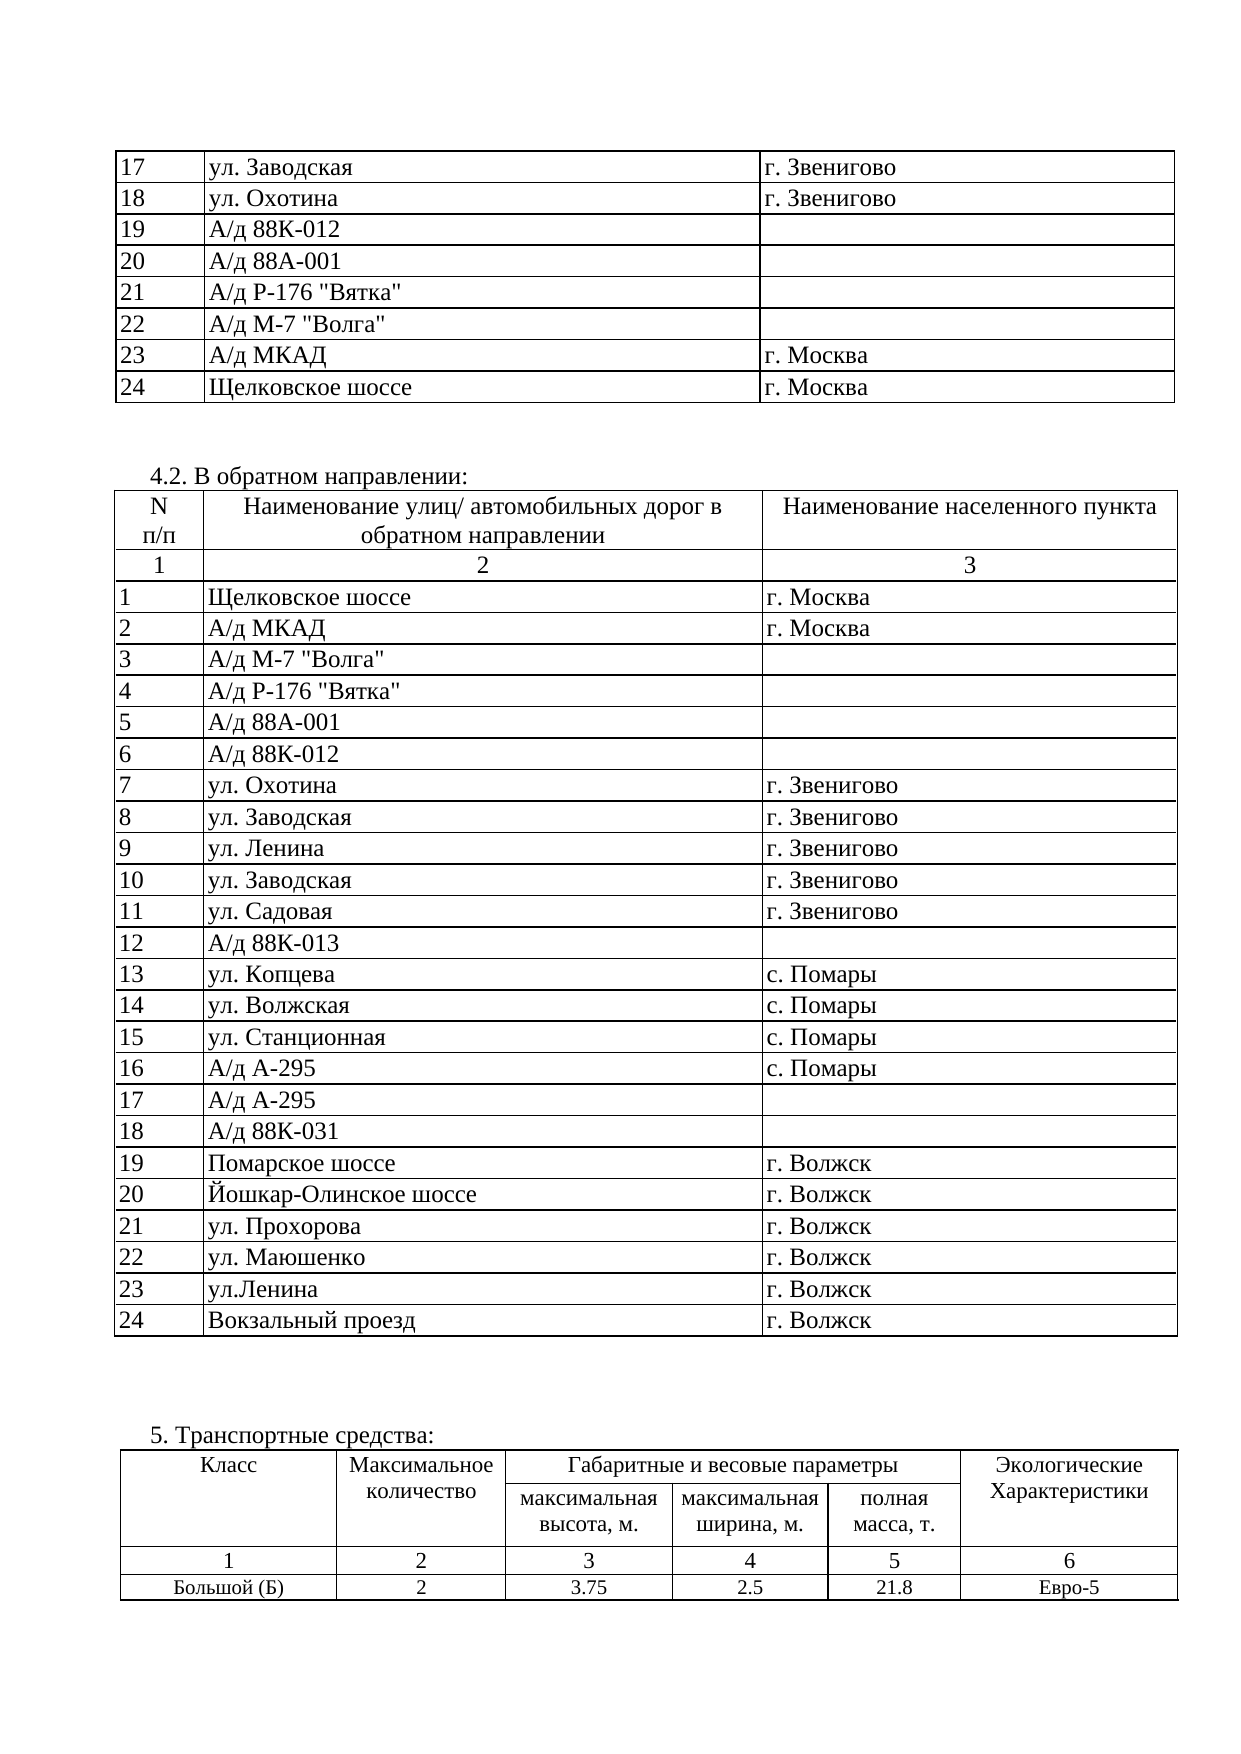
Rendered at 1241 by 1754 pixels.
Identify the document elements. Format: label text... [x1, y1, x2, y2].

table_cell 1 [121, 1547, 336, 1574]
table_cell с. Помары [763, 989, 1177, 1020]
table_cell 12 [115, 927, 203, 957]
table_cell ул. Прохорова [204, 1211, 762, 1241]
table_header Класс [121, 1451, 336, 1546]
table_cell 2.5 [673, 1575, 827, 1599]
table_cell А/д 88К-013 [204, 928, 762, 957]
table_cell максимальная ширина, м. [673, 1484, 827, 1546]
table_cell А/д М-7 "Волга" [204, 645, 762, 674]
table_cell А/д 88А-001 [205, 246, 759, 276]
table_cell г. Волжск [763, 1272, 1177, 1303]
table_cell А/д 88К-012 [204, 739, 762, 769]
table_cell г. Звенигово [761, 183, 1174, 213]
table_cell ул. Садовая [204, 896, 762, 926]
table_cell [761, 215, 1174, 244]
table_cell 3.75 [506, 1575, 672, 1599]
table_cell ул. Волжская [204, 991, 762, 1020]
table_cell 23 [117, 340, 204, 370]
table_cell г. Москва [763, 611, 1177, 643]
table_cell 19 [115, 1147, 203, 1178]
table_cell г. Звенигово [763, 769, 1177, 800]
table_cell [763, 1115, 1177, 1146]
table_cell Йошкар-Олинское шоссе [204, 1179, 762, 1209]
table_header Экологические Характеристики [961, 1451, 1177, 1546]
table_cell А/д МКАД [205, 340, 759, 370]
table_cell ул.Ленина [204, 1274, 762, 1303]
table_cell 20 [115, 1179, 203, 1209]
table_cell А/д М-7 "Волга" [205, 309, 759, 339]
table_cell 1 [115, 581, 203, 611]
table_cell 5 [115, 707, 203, 737]
table_cell 14 [115, 990, 203, 1020]
table_cell 24 [115, 1305, 203, 1335]
table_cell Евро-5 [961, 1575, 1177, 1599]
table_cell 24 [117, 372, 204, 402]
table_cell 23 [115, 1273, 203, 1303]
table_cell с. Помары [763, 958, 1177, 989]
table_cell 17 [115, 1084, 203, 1115]
table_cell 2 [204, 550, 762, 580]
table_cell А/д 88А-001 [204, 707, 762, 737]
table_cell 5 [829, 1547, 960, 1574]
table_cell г. Волжск [763, 1146, 1177, 1178]
table_cell 8 [115, 801, 203, 832]
table_cell полная масса, т. [829, 1484, 960, 1546]
table_cell 6 [961, 1547, 1177, 1574]
table_cell г. Москва [761, 340, 1174, 370]
table_cell [763, 706, 1177, 737]
table_cell г. Волжск [763, 1209, 1177, 1241]
table_cell г. Звенигово [763, 863, 1177, 894]
table_cell г. Волжск [763, 1178, 1177, 1209]
table_cell 2 [337, 1547, 505, 1574]
table_cell А/д МКАД [204, 613, 762, 643]
table_cell ул. Ленина [204, 833, 762, 863]
table_cell 4 [673, 1547, 827, 1574]
table_cell с. Помары [763, 1052, 1177, 1083]
table_cell [761, 246, 1174, 276]
table_cell 2 [115, 613, 203, 643]
table_cell [763, 643, 1177, 674]
table_cell А/д Р-176 "Вятка" [205, 277, 759, 307]
table_cell [763, 737, 1177, 769]
table_cell Щелковское шоссе [205, 372, 759, 402]
table_cell 3 [763, 549, 1177, 580]
table_cell г. Волжск [763, 1241, 1177, 1272]
table_cell 22 [117, 309, 204, 339]
table_cell 15 [115, 1021, 203, 1052]
table_cell А/д Р-176 "Вятка" [204, 676, 762, 706]
table_cell г. Москва [761, 372, 1174, 402]
table_header N п/п [115, 491, 203, 548]
table_cell ул. Маюшенко [204, 1242, 762, 1272]
table_cell 19 [117, 215, 204, 244]
table_cell г. Звенигово [761, 152, 1174, 181]
table_cell 16 [115, 1053, 203, 1083]
table_cell А/д 88К-012 [205, 215, 759, 244]
table_cell [763, 926, 1177, 957]
table_cell 4 [115, 675, 203, 706]
table_cell Большой (Б) [121, 1575, 336, 1599]
table_cell максимальная высота, м. [506, 1484, 672, 1546]
table_cell Вокзальный проезд [204, 1305, 762, 1335]
table_header Наименование улиц/ автомобильных дорог в обратном направлении [204, 491, 762, 548]
table_cell 2 [337, 1575, 505, 1599]
table_cell г. Волжск [763, 1304, 1177, 1335]
table_cell 13 [115, 959, 203, 989]
table_cell [763, 1083, 1177, 1115]
table_cell с. Помары [763, 1020, 1177, 1052]
table_cell [763, 674, 1177, 706]
table_cell 21.8 [829, 1575, 960, 1599]
table_cell А/д А-295 [204, 1085, 762, 1115]
table_cell [761, 309, 1174, 339]
table_cell Помарское шоссе [204, 1148, 762, 1178]
table_cell 17 [117, 152, 204, 181]
table_cell 1 [115, 550, 203, 580]
table_cell 7 [115, 770, 203, 800]
table_cell г. Звенигово [763, 895, 1177, 926]
table_cell ул. Заводская [204, 865, 762, 894]
table_cell 3 [115, 644, 203, 674]
table_cell 18 [115, 1116, 203, 1146]
table_cell Щелковское шоссе [204, 582, 762, 611]
table_cell ул. Охотина [204, 770, 762, 800]
text 5. Транспортные средства: [150, 1420, 1090, 1449]
table_cell 21 [117, 277, 204, 307]
table_cell г. Москва [763, 580, 1177, 611]
table_cell А/д 88К-031 [204, 1116, 762, 1146]
table_header Габаритные и весовые параметры [506, 1451, 960, 1482]
table_cell 3 [506, 1547, 672, 1574]
table_cell ул. Заводская [204, 802, 762, 832]
table_cell ул. Копцева [204, 959, 762, 989]
table_cell 9 [115, 833, 203, 863]
table_cell 6 [115, 738, 203, 769]
table_header Наименование населенного пункта [763, 491, 1177, 548]
table_cell 11 [115, 896, 203, 926]
text 4.2. В обратном направлении: [150, 461, 1090, 489]
table_cell ул. Заводская [205, 152, 759, 181]
table_cell 18 [117, 183, 204, 213]
table_cell ул. Охотина [205, 183, 759, 213]
table_cell ул. Станционная [204, 1022, 762, 1052]
table_cell 22 [115, 1242, 203, 1272]
table_cell г. Звенигово [763, 832, 1177, 863]
table_cell 10 [115, 864, 203, 894]
table_cell [761, 277, 1174, 307]
table_cell г. Звенигово [763, 800, 1177, 832]
table_cell 20 [117, 246, 204, 276]
table_cell А/д А-295 [204, 1053, 762, 1083]
table_cell 21 [115, 1210, 203, 1241]
table_header Максимальное количество [337, 1451, 505, 1546]
